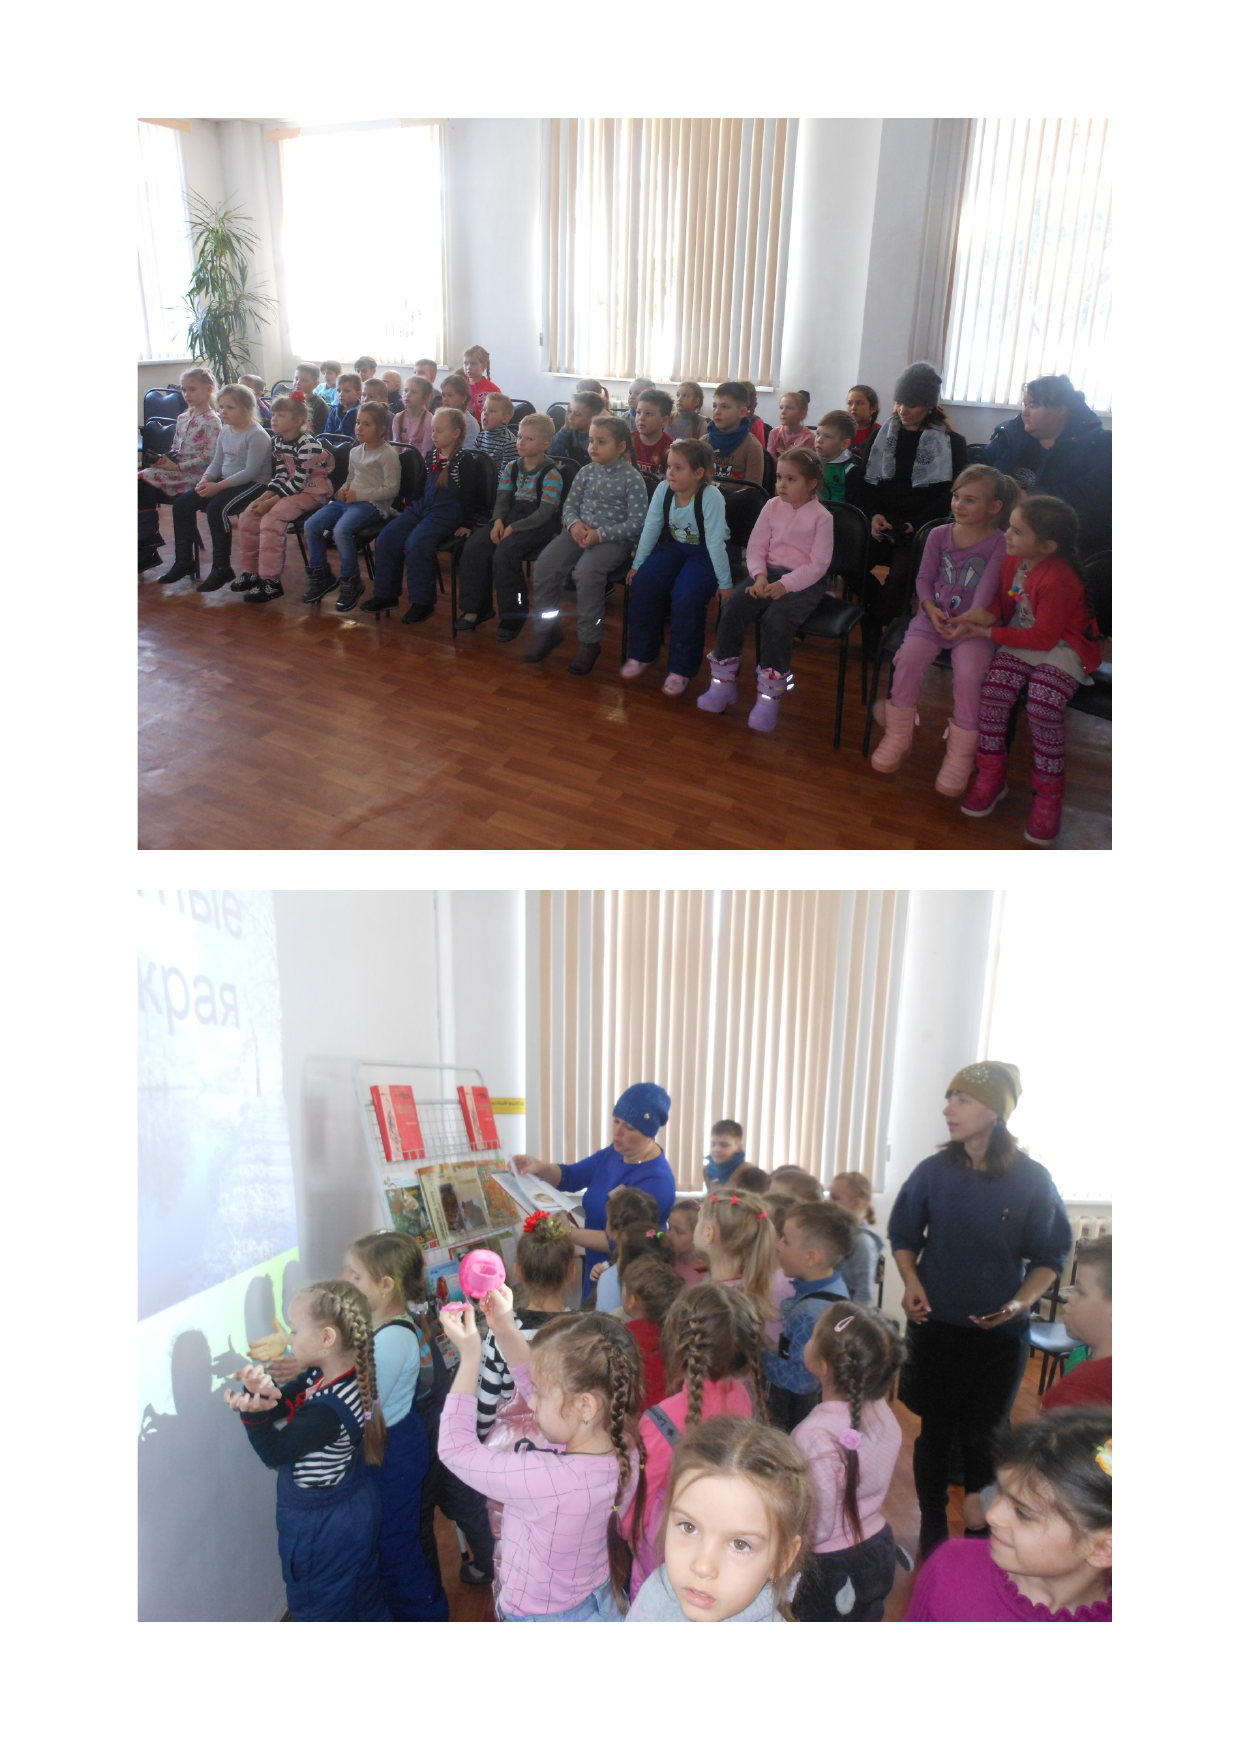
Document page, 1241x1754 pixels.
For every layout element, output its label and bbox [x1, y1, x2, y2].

picture [137, 890, 1112, 1622]
picture [137, 118, 1112, 850]
